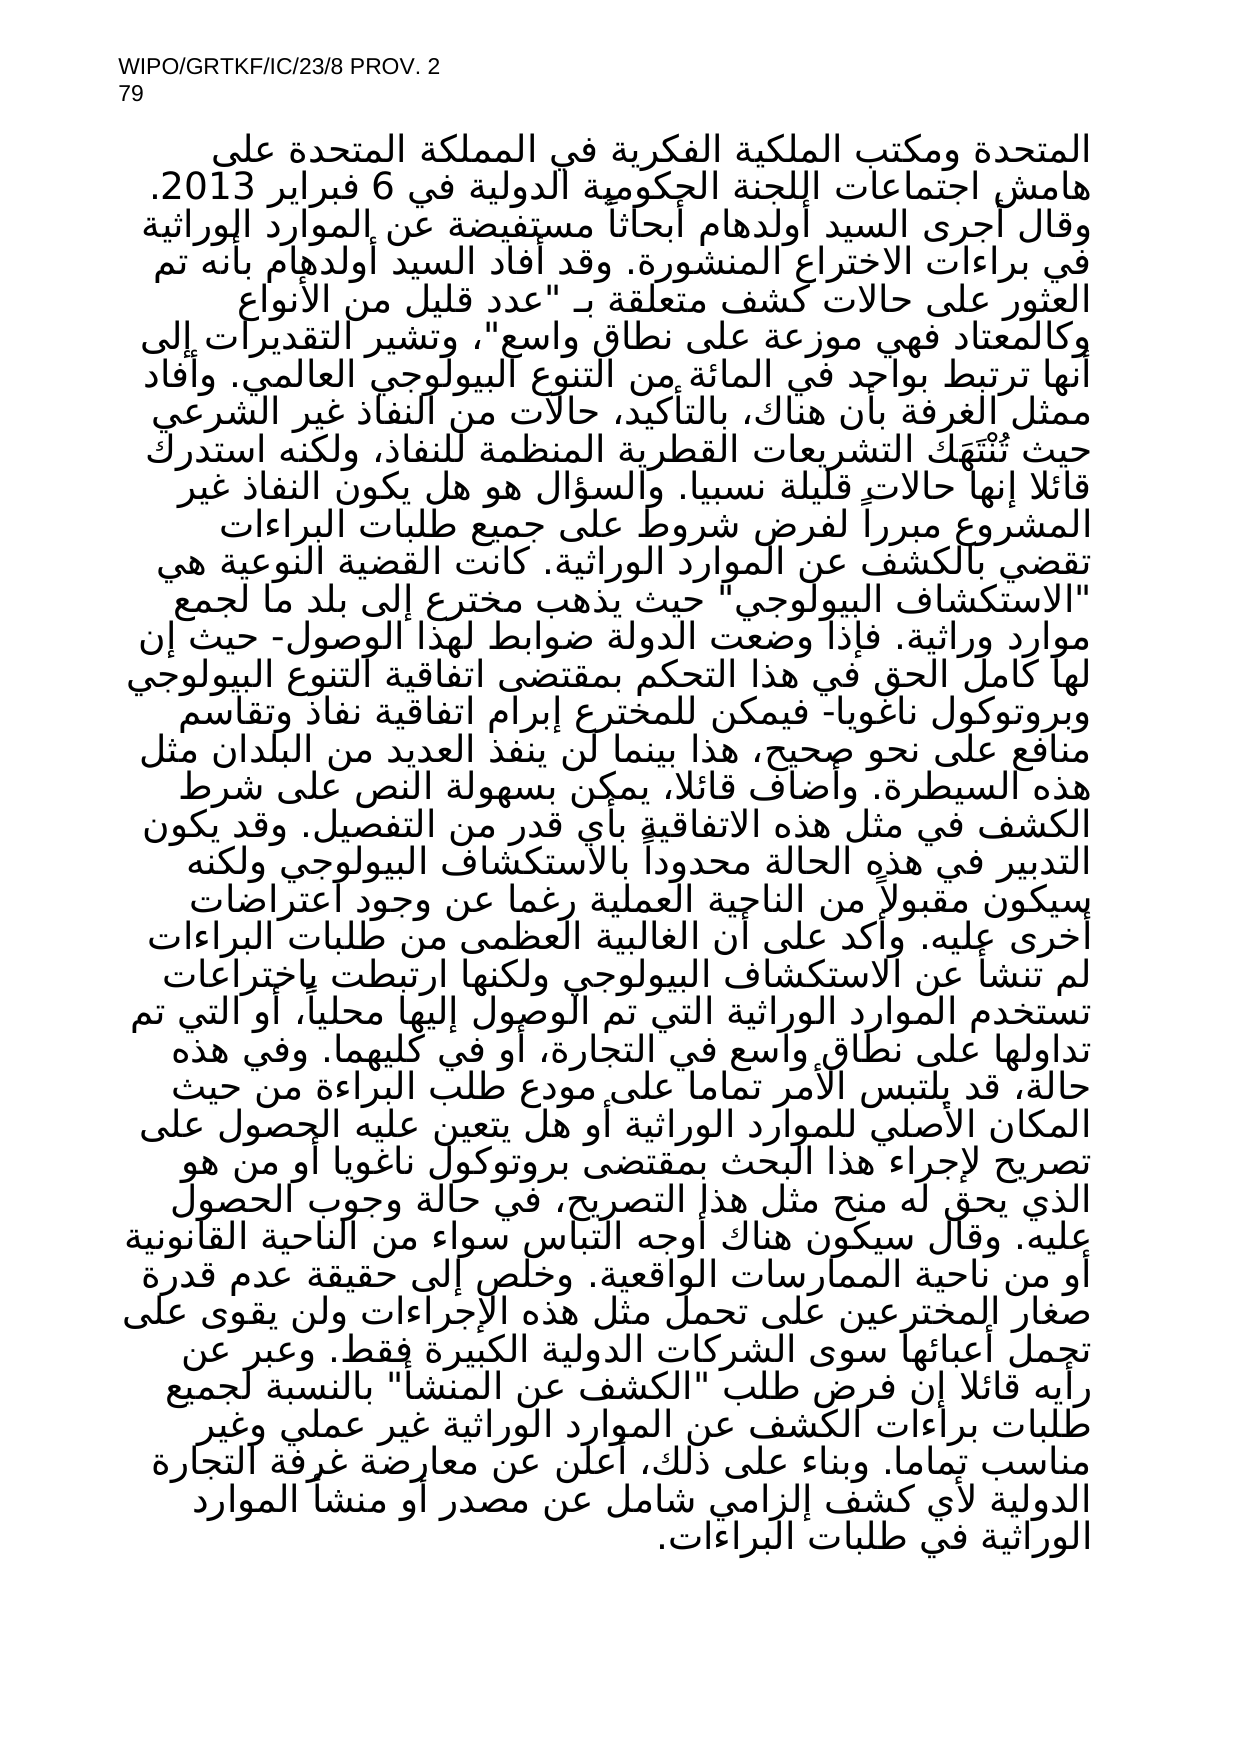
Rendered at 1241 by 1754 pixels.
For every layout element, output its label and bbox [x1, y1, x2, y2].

text [118, 132, 1092, 1557]
